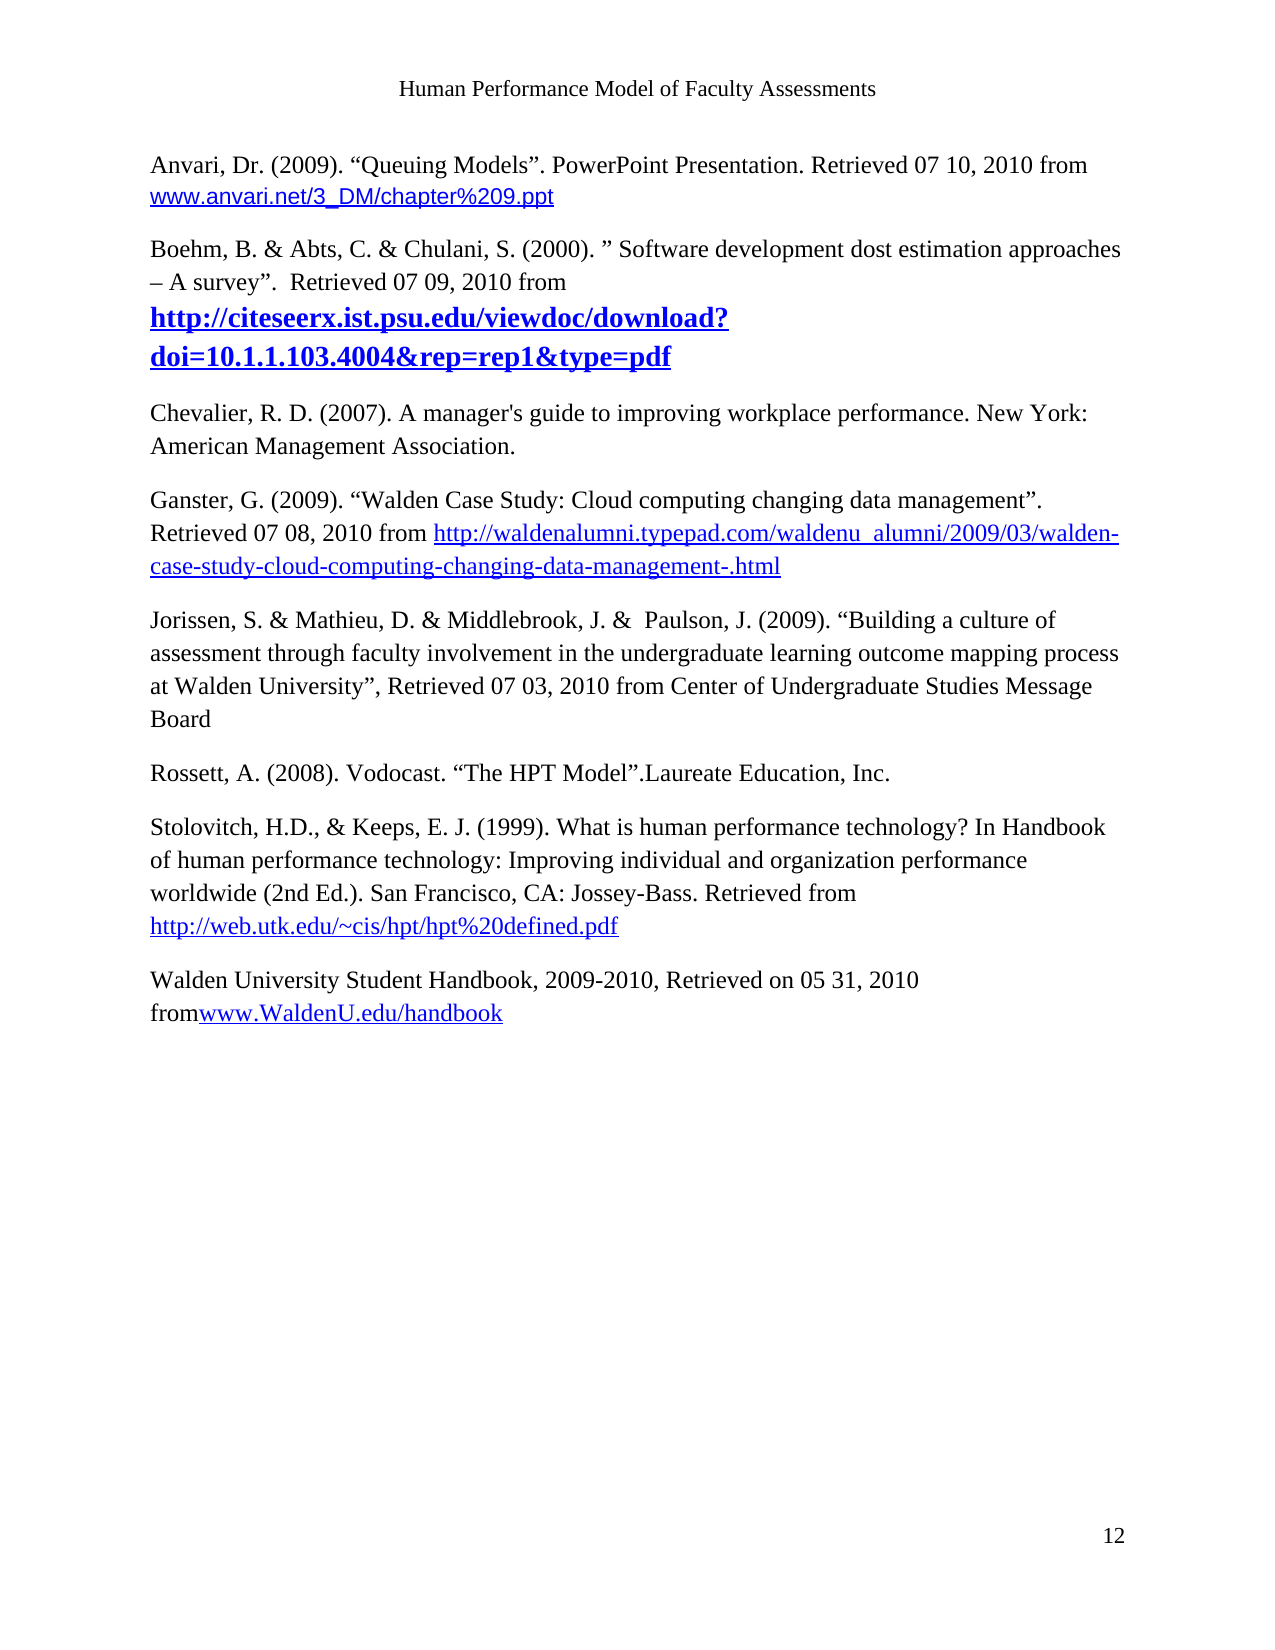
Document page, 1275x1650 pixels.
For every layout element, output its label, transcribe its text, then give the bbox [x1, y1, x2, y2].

text Anvari, Dr. (2009). “Queuing Models”. PowerPoint Presentation. Retrieved 07 10, 2010 from www.anvari.net/3_DM/chapter%209.ppt [150, 150, 1125, 209]
text Chevalier, R. D. (2007). A manager's guide to improving workplace performance. New York: American Management Association. [150, 398, 1125, 460]
text Stolovitch, H.D., & Keeps, E. J. (1999). What is human performance technology? In Handbook of human performance technology: Improving individual and organization performance worldwide (2nd Ed.). San Francisco, CA: Jossey-Bass. Retrieved from http://web.utk.edu/~cis/hpt/hpt%20defined.pdf [150, 812, 1125, 940]
text Walden University Student Handbook, 2009-2010, Retrieved on 05 31, 2010 fromwww.WaldenU.edu/handbook [150, 965, 1125, 1027]
text Jorissen, S. & Mathieu, D. & Middlebrook, J. & Paulson, J. (2009). “Building a culture of assessment through faculty involvement in the undergraduate learning outcome mapping process at Walden University”, Retrieved 07 03, 2010 from Center of Undergraduate Studies Message Board [150, 605, 1125, 733]
text Rossett, A. (2008). Vodocast. “The HPT Model”.Laureate Education, Inc. [150, 758, 1125, 787]
text Ganster, G. (2009). “Walden Case Study: Cloud computing changing data management”. Retrieved 07 08, 2010 from http://waldenalumni.typepad.com/waldenu_alumni/2009/03/walden-case-study-cloud-computing-changing-data-management-.html [150, 485, 1125, 580]
text Boehm, B. & Abts, C. & Chulani, S. (2000). ” Software development dost estimation approaches – A survey”. Retrieved 07 09, 2010 from http://citeseerx.ist.psu.edu/viewdoc/download?doi=10.1.1.103.4004&rep=rep1&type=pdf [150, 234, 1125, 372]
